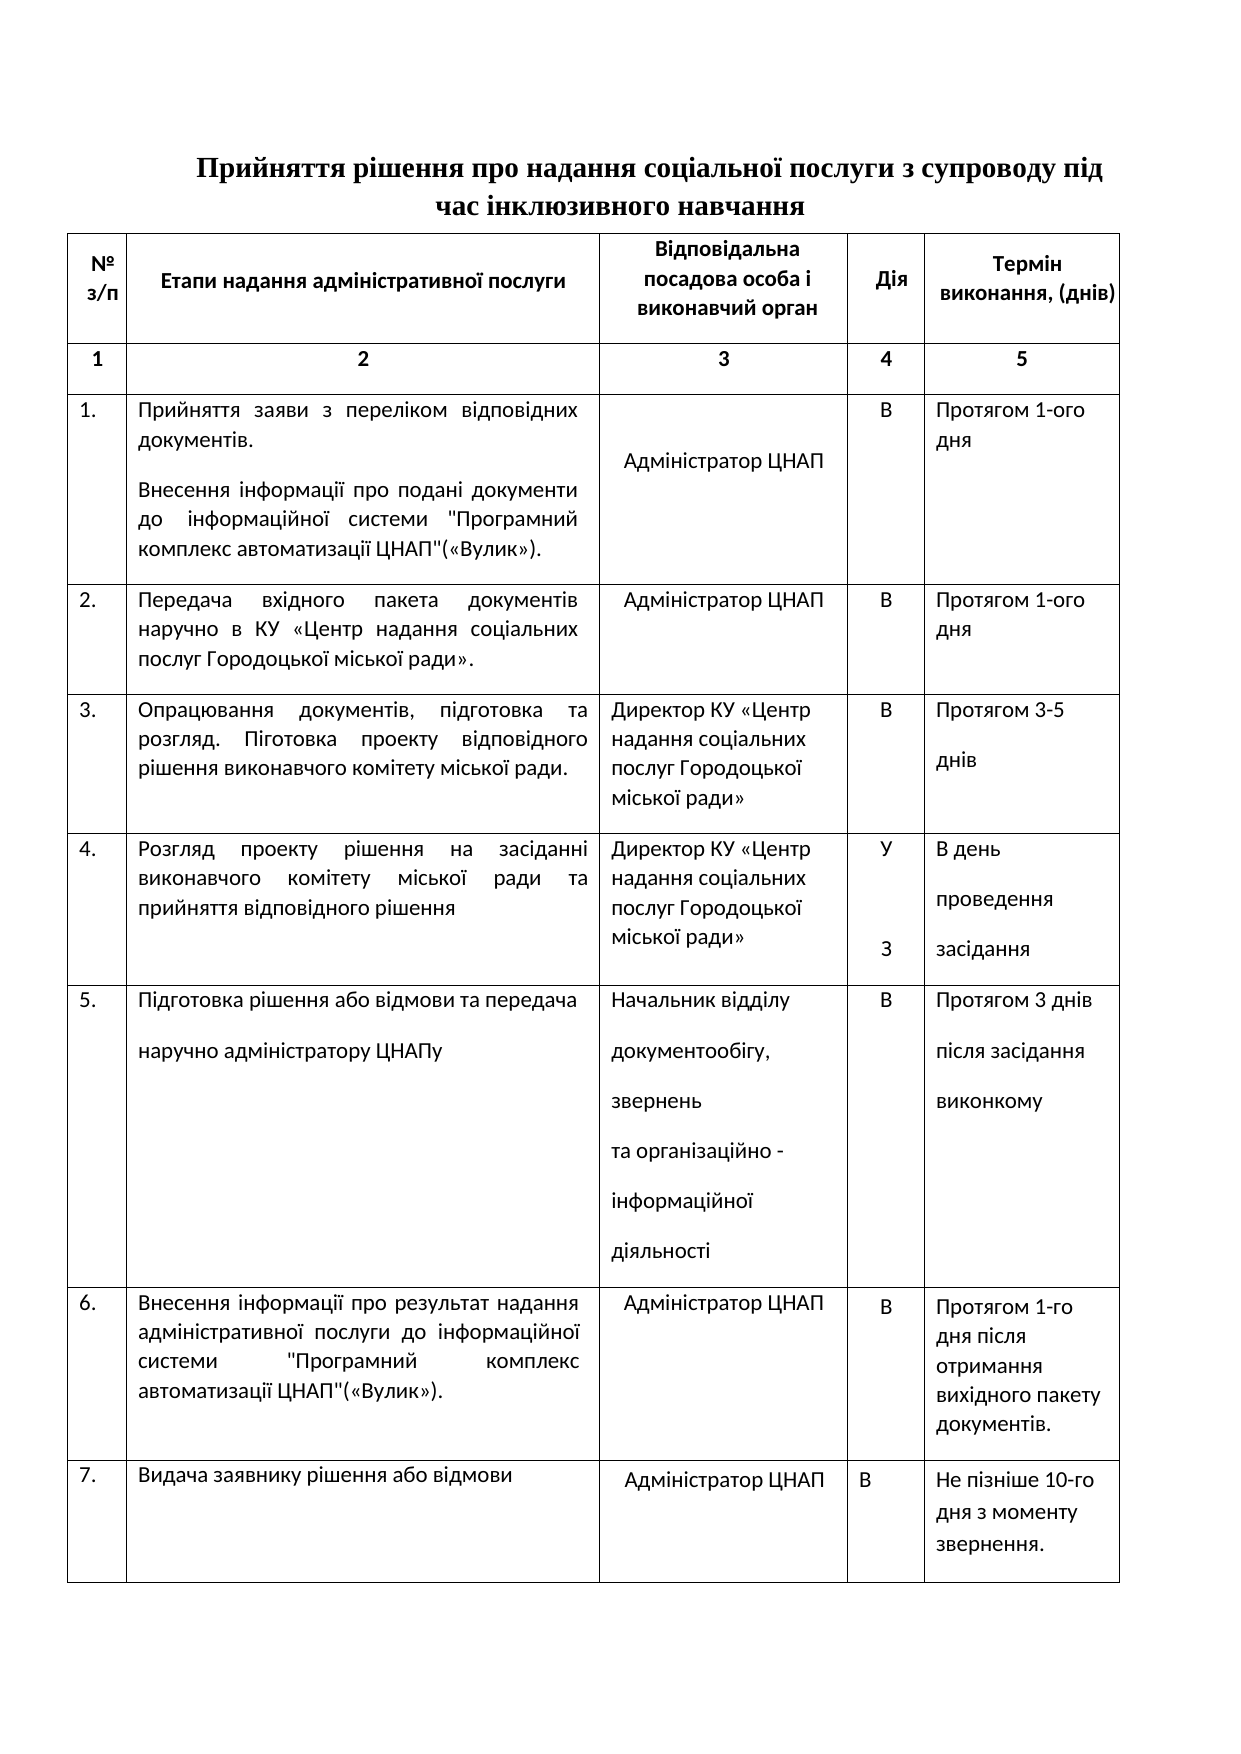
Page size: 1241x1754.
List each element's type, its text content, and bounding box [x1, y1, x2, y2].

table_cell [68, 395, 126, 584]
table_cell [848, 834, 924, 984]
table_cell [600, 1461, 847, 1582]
table_header Етапи надання адміністративної послуги [127, 234, 599, 343]
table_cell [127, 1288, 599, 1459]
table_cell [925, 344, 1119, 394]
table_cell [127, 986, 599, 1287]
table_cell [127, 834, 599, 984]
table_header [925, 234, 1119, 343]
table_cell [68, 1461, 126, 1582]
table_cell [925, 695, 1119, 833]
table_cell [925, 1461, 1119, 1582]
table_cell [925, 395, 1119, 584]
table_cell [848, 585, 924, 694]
table_header Відповідальна посадова особа і виконавчий орган [600, 234, 847, 343]
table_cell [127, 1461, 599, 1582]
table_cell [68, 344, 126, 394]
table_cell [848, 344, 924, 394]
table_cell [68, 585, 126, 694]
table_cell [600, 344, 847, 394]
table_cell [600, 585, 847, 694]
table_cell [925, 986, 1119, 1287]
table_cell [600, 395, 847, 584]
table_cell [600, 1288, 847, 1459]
text Прийняття рішення про надання соціальної послуги з супроводу під час інклюзивного навчання [112, 150, 1128, 222]
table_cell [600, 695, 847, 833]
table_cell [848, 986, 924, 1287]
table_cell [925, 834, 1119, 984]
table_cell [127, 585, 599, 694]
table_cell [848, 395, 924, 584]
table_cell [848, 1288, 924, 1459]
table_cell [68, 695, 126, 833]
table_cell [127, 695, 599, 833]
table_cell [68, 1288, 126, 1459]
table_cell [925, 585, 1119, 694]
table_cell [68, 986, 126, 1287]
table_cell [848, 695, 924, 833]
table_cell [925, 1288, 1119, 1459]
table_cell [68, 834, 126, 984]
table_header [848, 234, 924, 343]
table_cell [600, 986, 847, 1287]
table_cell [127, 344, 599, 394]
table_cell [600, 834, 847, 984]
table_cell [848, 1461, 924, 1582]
table_header № з/п [68, 234, 126, 343]
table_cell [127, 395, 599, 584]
